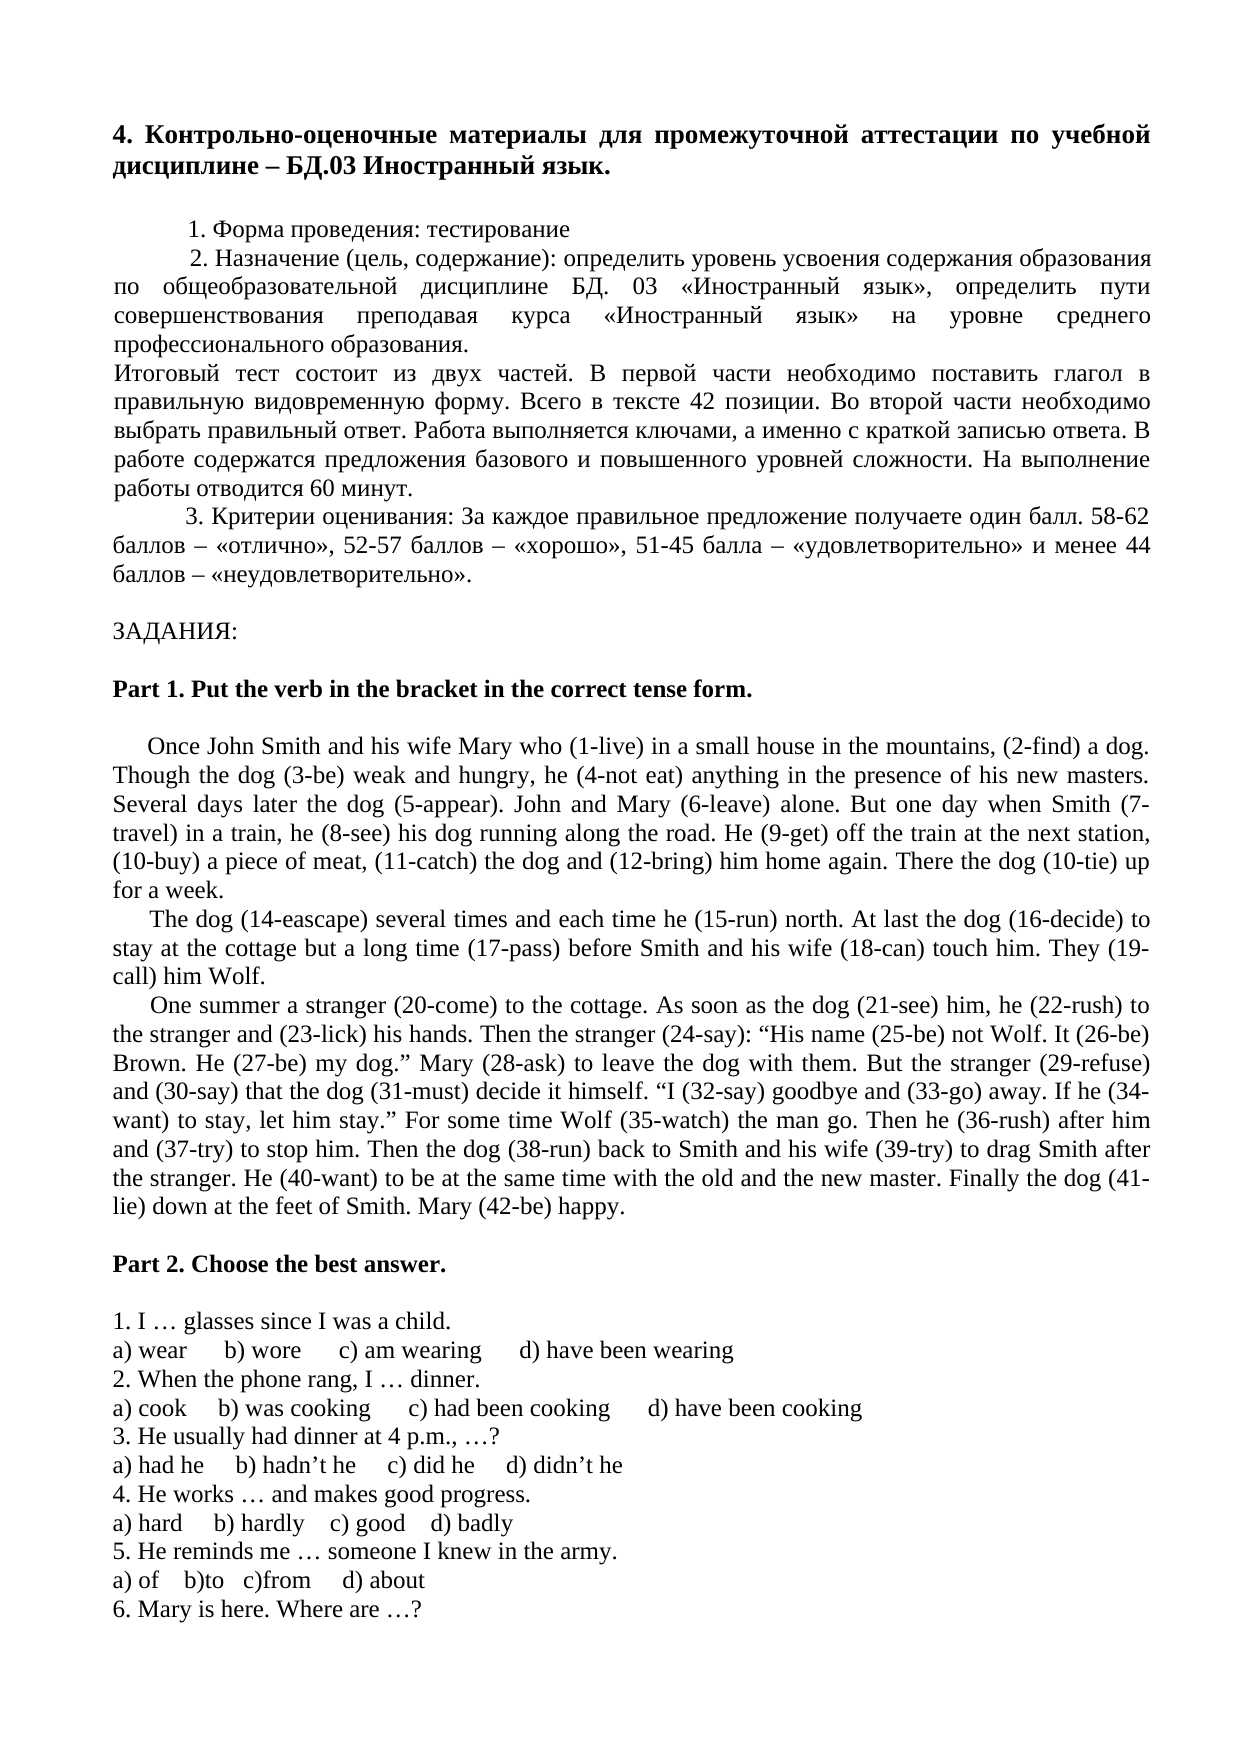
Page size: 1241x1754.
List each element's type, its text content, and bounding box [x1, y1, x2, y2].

text a) had he b) hadn’t he c) did he d) didn’t he [112, 1450, 1152, 1479]
text 1. I … glasses since I was a child. [112, 1306, 1152, 1335]
list Форма проведения: тестирование [187, 214, 1152, 243]
text 2. Назначение (цель, содержание): определить уровень усвоения содержания образования по общеобразовательной дисциплине БД. 03 «Иностранный язык», определить пути совершенствования преподавая курса «Иностранный язык» на уровне среднего профессионального образования. [113, 243, 1152, 358]
text Итоговый тест состоит из двух частей. В первой части необходимо поставить глагол в правильную видовременную форму. Всего в тексте 42 позиции. Во второй части необходимо выбрать правильный ответ. Работа выполняется ключами, а именно с краткой записью ответа. В работе содержатся предложения базового и повышенного уровней сложности. На выполнение работы отводится 60 минут. [113, 358, 1152, 501]
text 4. He works … and makes good progress. [112, 1479, 1152, 1508]
text Part 2. Choose the best answer. [112, 1249, 1152, 1278]
text a) cook b) was cooking c) had been cooking d) have been cooking [112, 1393, 1152, 1421]
text ЗАДАНИЯ: [112, 616, 1152, 645]
text 6. Mary is here. Where are …? [112, 1594, 1152, 1623]
text 4. Контрольно-оценочные материалы для промежуточной аттестации по учебной дисциплине – БД.03 Иностранный язык. [112, 118, 1152, 180]
text Once John Smith and his wife Mary who (1-live) in a small house in the mountains, (2-find) a dog. Though the dog (3-be) weak and hungry, he (4-not eat) anything in the presence of his new masters. Several days later the dog (5-appear). John and Mary (6-leave) alone. But one day when Smith (7-travel) in a train, he (8-see) his dog running along the road. He (9-get) off the train at the next station, (10-buy) a piece of meat, (11-catch) the dog and (12-bring) him home again. There the dog (10-tie) up for a week. [112, 731, 1152, 904]
text The dog (14-eascape) several times and each time he (15-run) north. At last the dog (16-decide) to stay at the cottage but a long time (17-pass) before Smith and his wife (18-can) touch him. They (19-call) him Wolf. [112, 904, 1152, 990]
text 5. He reminds me … someone I knew in the army. [112, 1536, 1152, 1565]
text a) wear b) wore c) am wearing d) have been wearing [112, 1335, 1152, 1364]
text 3. He usually had dinner at 4 p.m., …? [112, 1421, 1152, 1450]
text Part 1. Put the verb in the bracket in the correct tense form. [112, 674, 1152, 703]
text a) hard b) hardly c) good d) badly [112, 1508, 1152, 1536]
text 2. When the phone rang, I … dinner. [112, 1364, 1152, 1393]
text 3. Критерии оценивания: За каждое правильное предложение получаете один балл. 58-62 баллов – «отлично», 52-57 баллов – «хорошо», 51-45 балла – «удовлетворительно» и менее 44 баллов – «неудовлетворительно». [112, 501, 1152, 588]
text One summer a stranger (20-come) to the cottage. As soon as the dog (21-see) him, he (22-rush) to the stranger and (23-lick) his hands. Then the stranger (24-say): “His name (25-be) not Wolf. It (26-be) Brown. He (27-be) my dog.” Mary (28-ask) to leave the dog with them. But the stranger (29-refuse) and (30-say) that the dog (31-must) decide it himself. “I (32-say) goodbye and (33-go) away. If he (34-want) to stay, let him stay.” For some time Wolf (35-watch) the man go. Then he (36-rush) after him and (37-try) to stop him. Then the dog (38-run) back to Smith and his wife (39-try) to drag Smith after the stranger. He (40-want) to be at the same time with the old and the new master. Finally the dog (41-lie) down at the feet of Smith. Mary (42-be) happy. [112, 990, 1152, 1220]
text a) of b)to c)from d) about [112, 1565, 1152, 1594]
